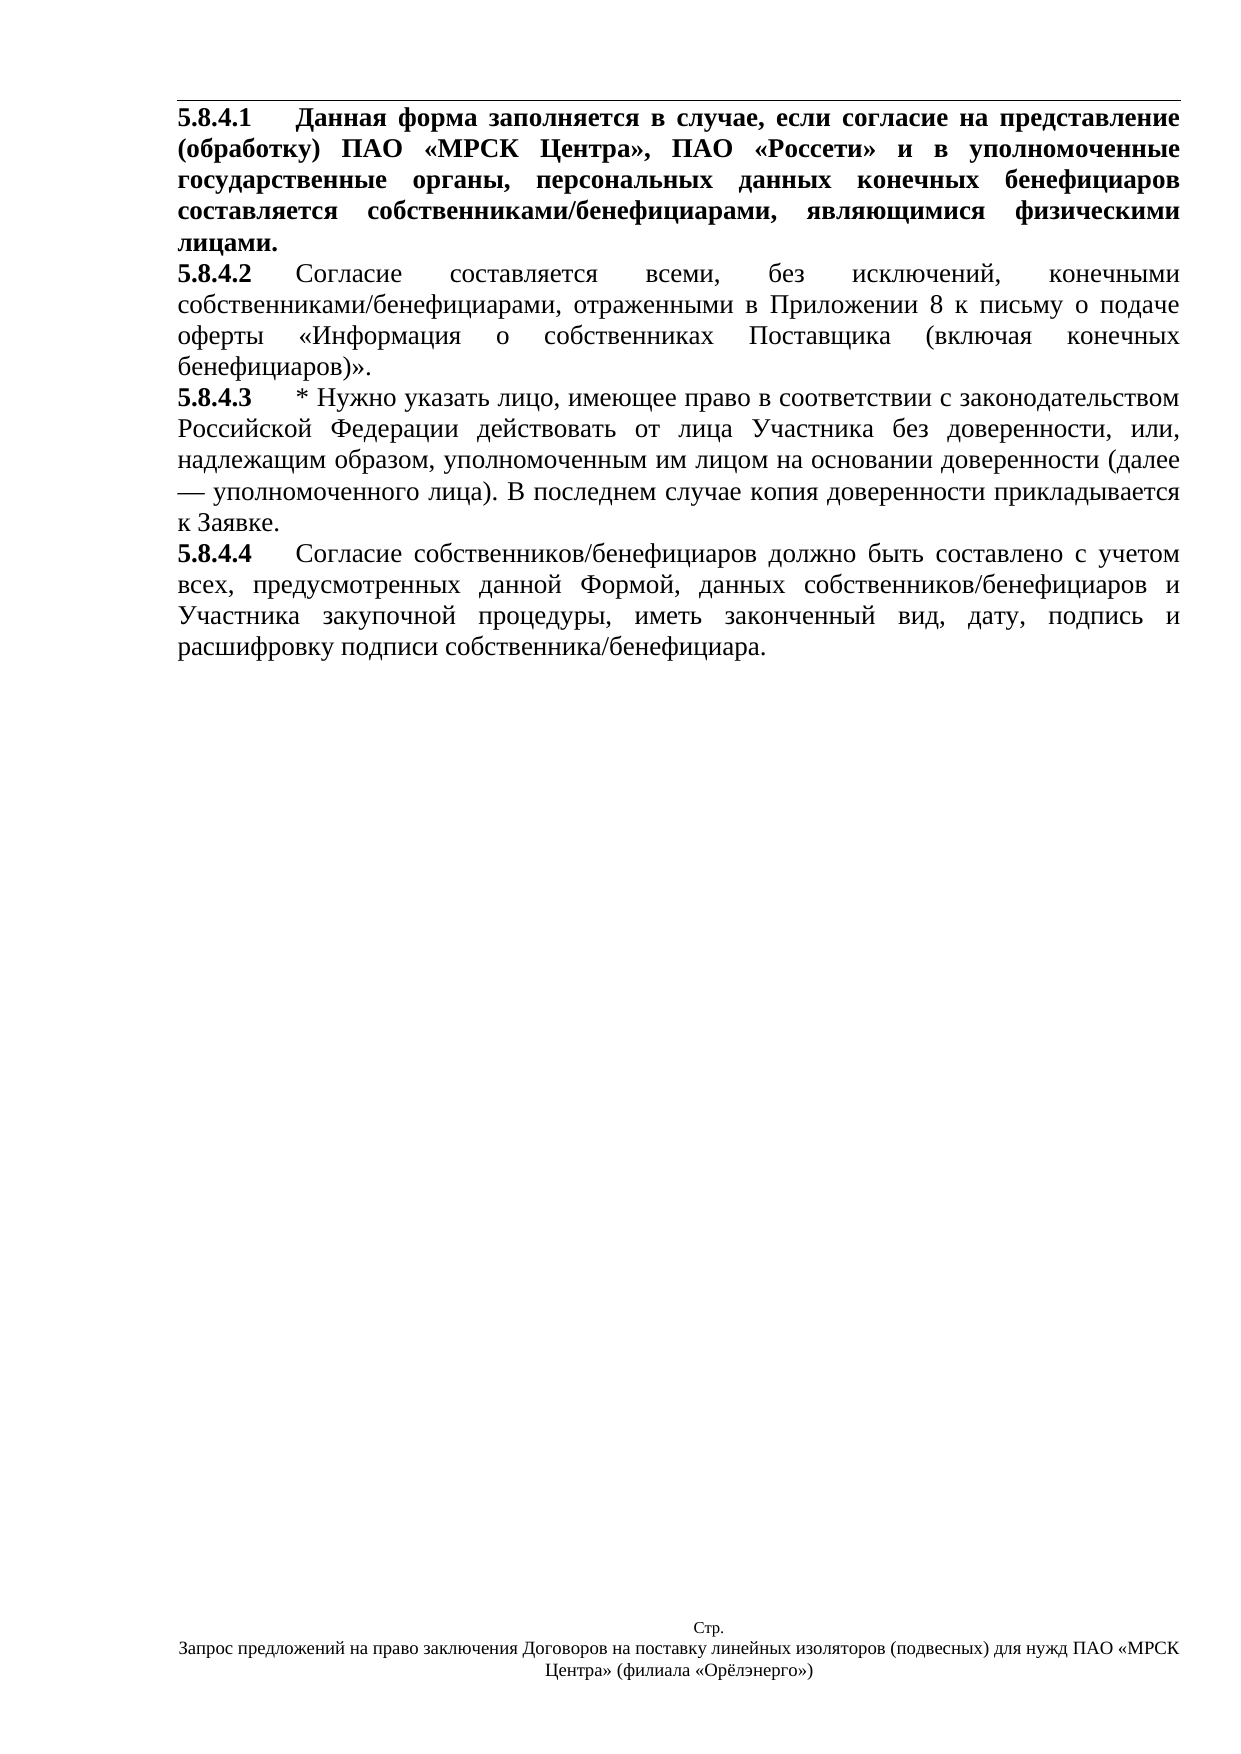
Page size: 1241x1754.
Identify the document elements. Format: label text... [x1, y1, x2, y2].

list * Нужно указать лицо, имеющее право в соответствии с законодательством Российской Федерации действовать от лица Участника без доверенности, или, надлежащим образом, уполномоченным им лицом на основании доверенности (далее — уполномоченного лица). В последнем случае копия доверенности прикладывается к Заявке. [177, 381, 1181, 537]
list Данная форма заполняется в случае, если согласие на представление (обработку) ПАО «МРСК Центра», ПАО «Россети» и в уполномоченные государственные органы, персональных данных конечных бенефициаров составляется собственниками/бенефициарами, являющимися физическими лицами. [177, 101, 1181, 257]
list Согласие собственников/бенефициаров должно быть составлено с учетом всех, предусмотренных данной Формой, данных собственников/бенефициаров и Участника закупочной процедуры, иметь законченный вид, дату, подпись и расшифровку подписи собственника/бенефициара. [177, 537, 1181, 662]
list Согласие составляется всеми, без исключений, конечными собственниками/бенефициарами, отраженными в Приложении 8 к письму о подаче оферты «Информация о собственниках Поставщика (включая конечных бенефициаров)». [177, 257, 1181, 381]
